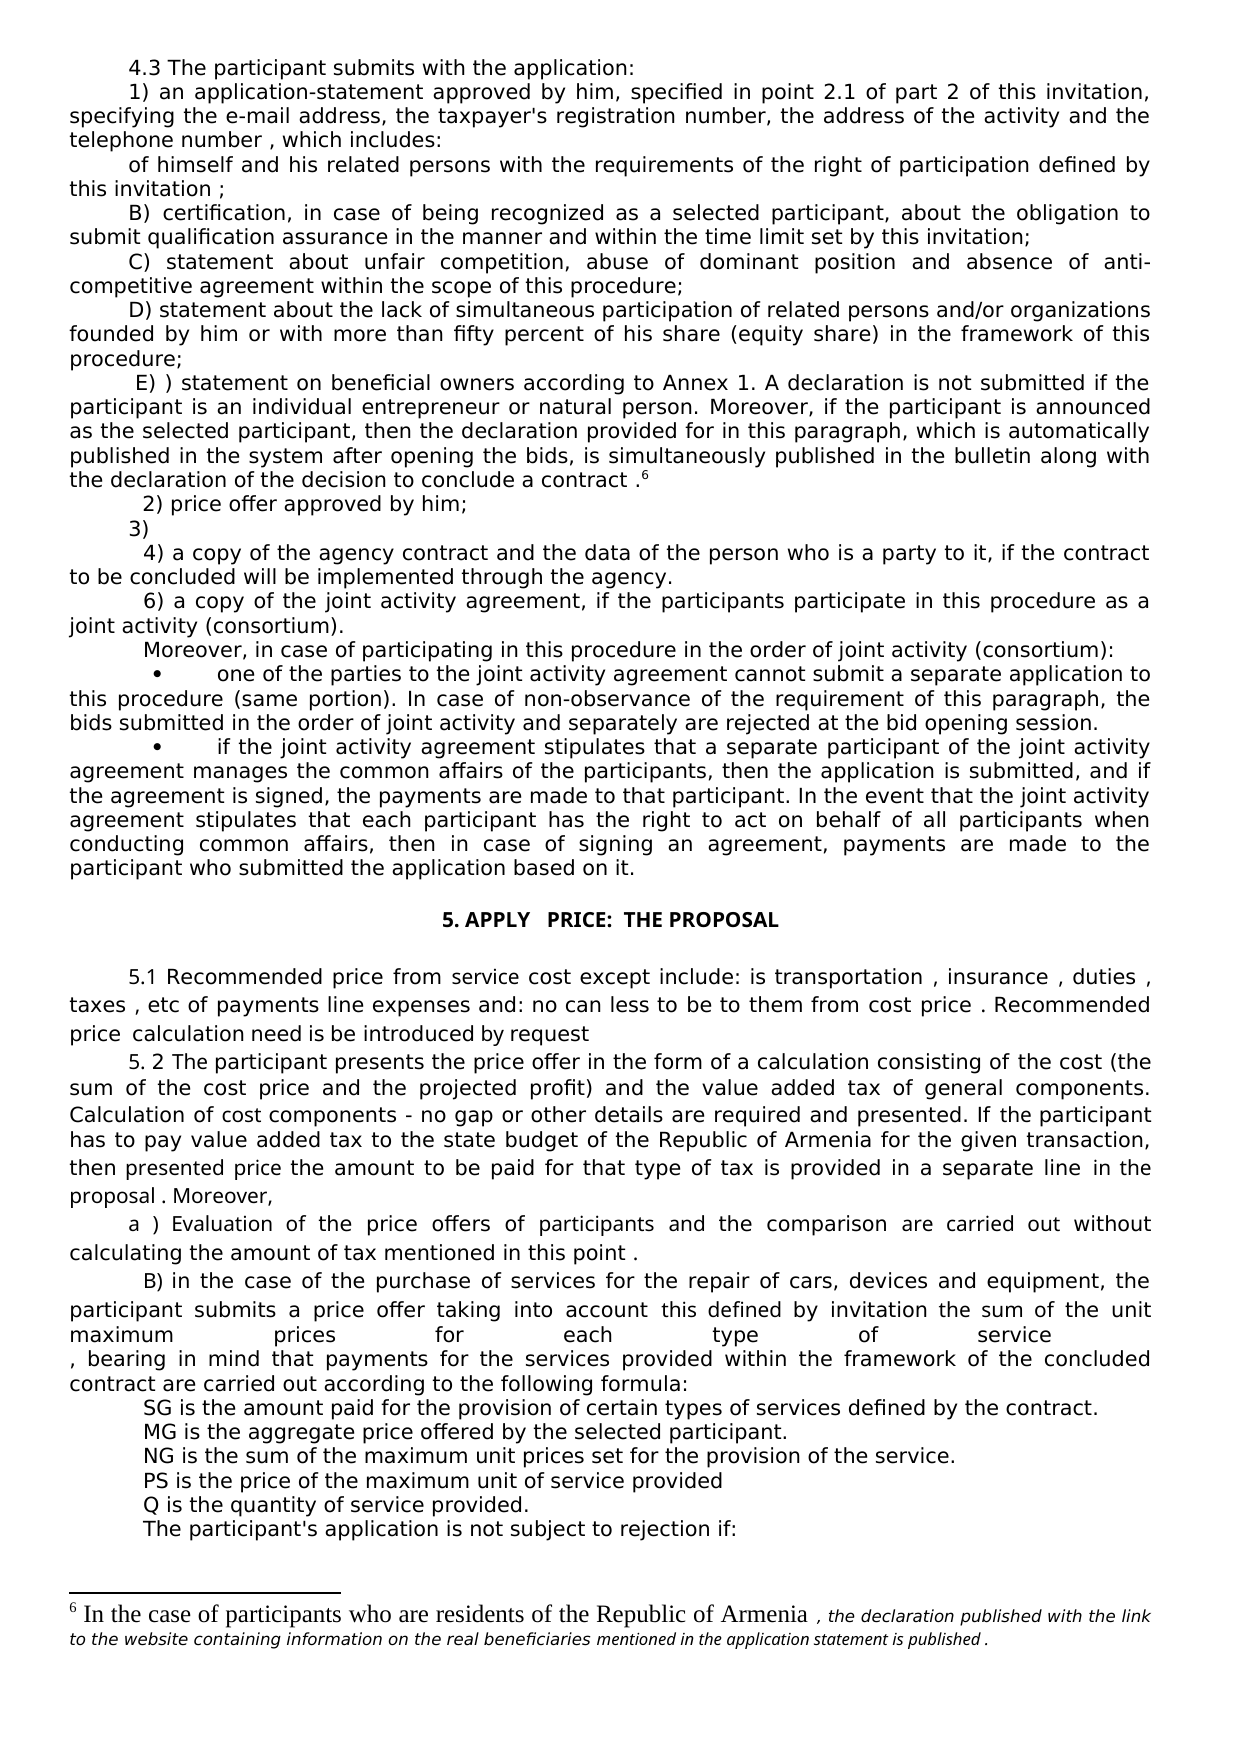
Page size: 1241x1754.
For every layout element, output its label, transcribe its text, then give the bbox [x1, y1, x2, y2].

text 3) [69, 517, 1152, 541]
text MG is the aggregate price offered by the selected participant. [69, 1420, 1152, 1444]
text 4) a copy of the agency contract and the data of the person who is a party to it, if the contract to be concluded will be implemented through the agency. [69, 541, 1152, 589]
text NG is the sum of the maximum unit prices set for the provision of the service. [69, 1444, 1152, 1469]
text SG is the amount paid for the provision of certain types of services defined by the contract. [69, 1396, 1152, 1420]
text D) statement about the lack of simultaneous participation of related persons and/or organizations founded by him or with more than fifty percent of his share (equity share) in the framework of this procedure; [69, 298, 1152, 371]
text 4.3 The participant submits with the application: [69, 56, 1152, 80]
text 5.1 Recommended price from service cost except include: is transportation , insurance , duties , taxes , etc of payments line expenses and: no can less to be to them from cost price . Recommended price calculation need is be introduced by request [69, 962, 1152, 1047]
text of himself and his related persons with the requirements of the right of participation defined by this invitation ; [69, 153, 1152, 201]
text The participant's application is not subject to rejection if: [69, 1517, 1152, 1542]
text 1) an application-statement approved by him, specified in point 2.1 of part 2 of this invitation, specifying the e-mail address, the taxpayer's registration number, the address of the activity and the telephone number , which includes: [69, 80, 1152, 153]
list if the joint activity agreement stipulates that a separate participant of the joint activity agreement manages the common affairs of the participants, then the application is submitted, and if the agreement is signed, the payments are made to that participant. In the event that the joint activity agreement stipulates that each participant has the right to act on behalf of all participants when conducting common affairs, then in case of signing an agreement, payments are made to the participant who submitted the application based on it. [69, 735, 1152, 881]
text PS is the price of the maximum unit of service provided [69, 1469, 1152, 1493]
text Q is the quantity of service provided. [69, 1493, 1152, 1517]
text 6) a copy of the joint activity agreement, if the participants participate in this procedure as a joint activity (consortium). [69, 589, 1152, 638]
text B) certification, in case of being recognized as a selected participant, about the obligation to submit qualification assurance in the manner and within the time limit set by this invitation; [69, 201, 1152, 250]
list one of the parties to the joint activity agreement cannot submit a separate application to this procedure (same portion). In case of non-observance of the requirement of this paragraph, the bids submitted in the order of joint activity and separately are rejected at the bid opening session. [69, 662, 1152, 735]
text Moreover, in case of participating in this procedure in the order of joint activity (consortium): [69, 638, 1152, 662]
text 2) price offer approved by him; [69, 492, 1152, 517]
text C) statement about unfair competition, abuse of dominant position and absence of anti-competitive agreement within the scope of this procedure; [69, 250, 1152, 298]
text 5. APPLY PRICE: THE PROPOSAL [69, 905, 1152, 933]
text a ) Evaluation of the price offers of participants and the comparison are carried out without calculating the amount of tax mentioned in this point . [69, 1209, 1152, 1266]
text 5. 2 The participant presents the price offer in the form of a calculation consisting of the cost (the sum of the cost price and the projected profit) and the value added tax of general components. Calculation of cost components - no gap or other details are required and presented. If the participant has to pay value added tax to the state budget of the Republic of Armenia for the given transaction, then presented​ price the amount to be paid for that type of tax is provided in a separate line in the proposal . Moreover, [69, 1047, 1152, 1209]
text B) in the case of the purchase of services for the repair of cars, devices and equipment, the participant submits a price offer taking into account this defined by invitation the sum of the unit maximum prices for each type of service , bearing in mind that payments for the services provided within the framework of the concluded contract are carried out according to the following formula: [69, 1266, 1152, 1396]
text E) ) statement on beneficial owners according to Annex 1. A declaration is not submitted if the participant is an individual entrepreneur or natural person. Moreover, if the participant is announced as the selected participant, then the declaration provided for in this paragraph, which is automatically published in the system after opening the bids, is simultaneously published in the bulletin along with the declaration of the decision to conclude a contract . [69, 371, 1152, 492]
